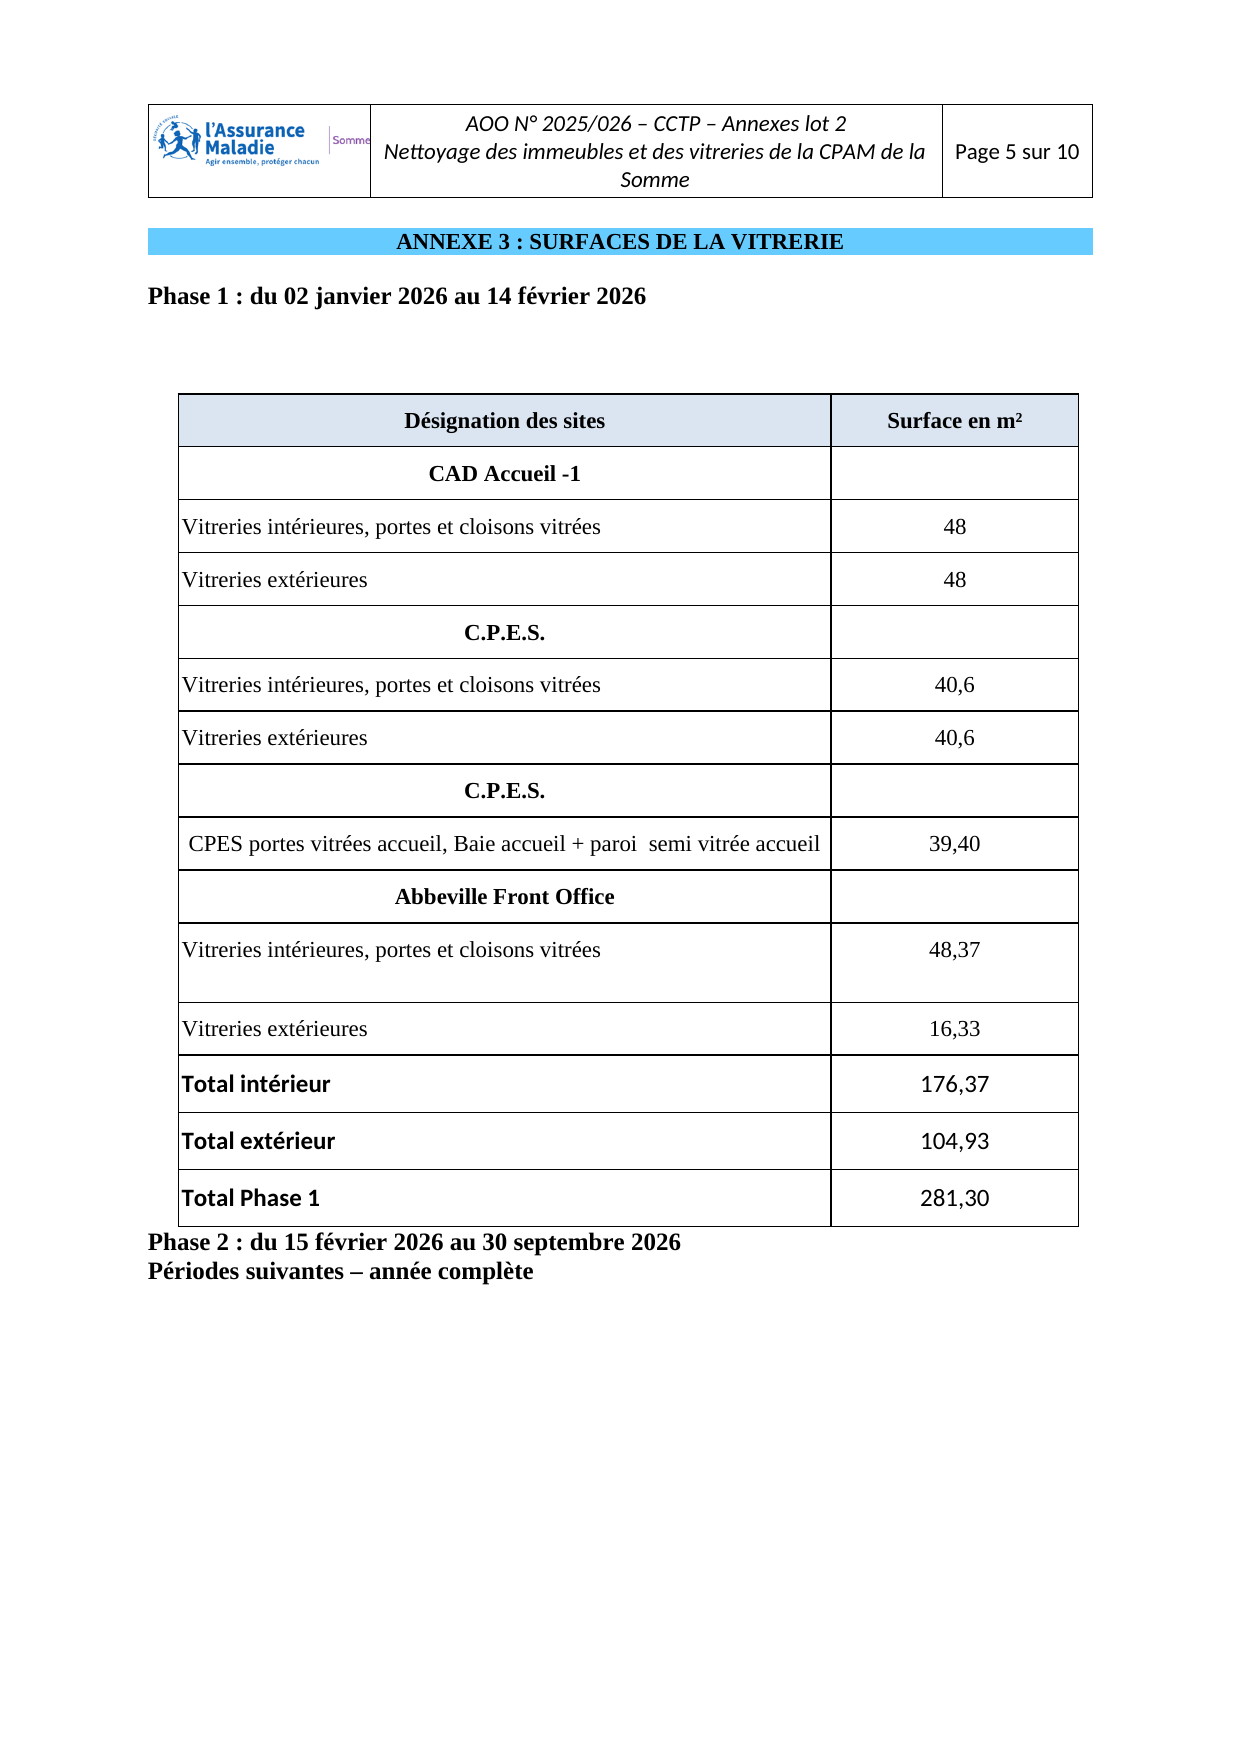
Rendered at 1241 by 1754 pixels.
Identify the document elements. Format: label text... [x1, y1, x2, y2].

text Phase 1 : du 02 janvier 2026 au 14 février 2026 [148, 281, 1093, 310]
table_cell Vitreries extérieures [179, 712, 830, 763]
table_header Désignation des sites [179, 395, 830, 446]
text Phase 2 : du 15 février 2026 au 30 septembre 2026 [148, 741, 1093, 1256]
table_cell Total intérieur [179, 1056, 830, 1111]
table_cell Total Phase 1 [179, 1170, 830, 1226]
table_cell 39,40 [832, 818, 1078, 869]
table_cell Vitreries extérieures [179, 1003, 830, 1054]
table_cell [832, 871, 1078, 922]
table_cell 48,37 [832, 924, 1078, 1001]
table_cell 48 [832, 553, 1078, 604]
text ANNEXE 3 : SURFACES DE LA VITRERIE [148, 228, 1093, 255]
picture [149, 106, 370, 175]
table_cell 40,6 [832, 659, 1078, 710]
table_cell 16,33 [832, 1003, 1078, 1054]
table_cell 281,30 [832, 1170, 1078, 1226]
table_cell 104,93 [832, 1113, 1078, 1168]
table_cell Vitreries intérieures, portes et cloisons vitrées [179, 924, 830, 1001]
table_cell Abbeville Front Office [179, 871, 830, 922]
table_cell 40,6 [832, 712, 1078, 763]
table_cell 48 [832, 500, 1078, 552]
table_cell CPES portes vitrées accueil, Baie accueil + paroi semi vitrée accueil [179, 818, 830, 869]
table_cell Vitreries intérieures, portes et cloisons vitrées [179, 500, 830, 552]
table_cell [832, 606, 1078, 657]
text Périodes suivantes – année complète [148, 1256, 1093, 1284]
table_cell Total extérieur [179, 1113, 830, 1168]
table_cell [832, 447, 1078, 499]
table_cell 176,37 [832, 1056, 1078, 1111]
table_cell C.P.E.S. [179, 765, 830, 816]
table_cell CAD Accueil -1 [179, 447, 830, 499]
table_header Surface en m² [832, 395, 1078, 446]
table_cell Vitreries intérieures, portes et cloisons vitrées [179, 659, 830, 710]
picture [371, 106, 379, 175]
table_cell [832, 765, 1078, 816]
table_cell Vitreries extérieures [179, 553, 830, 604]
table_cell C.P.E.S. [179, 606, 830, 657]
